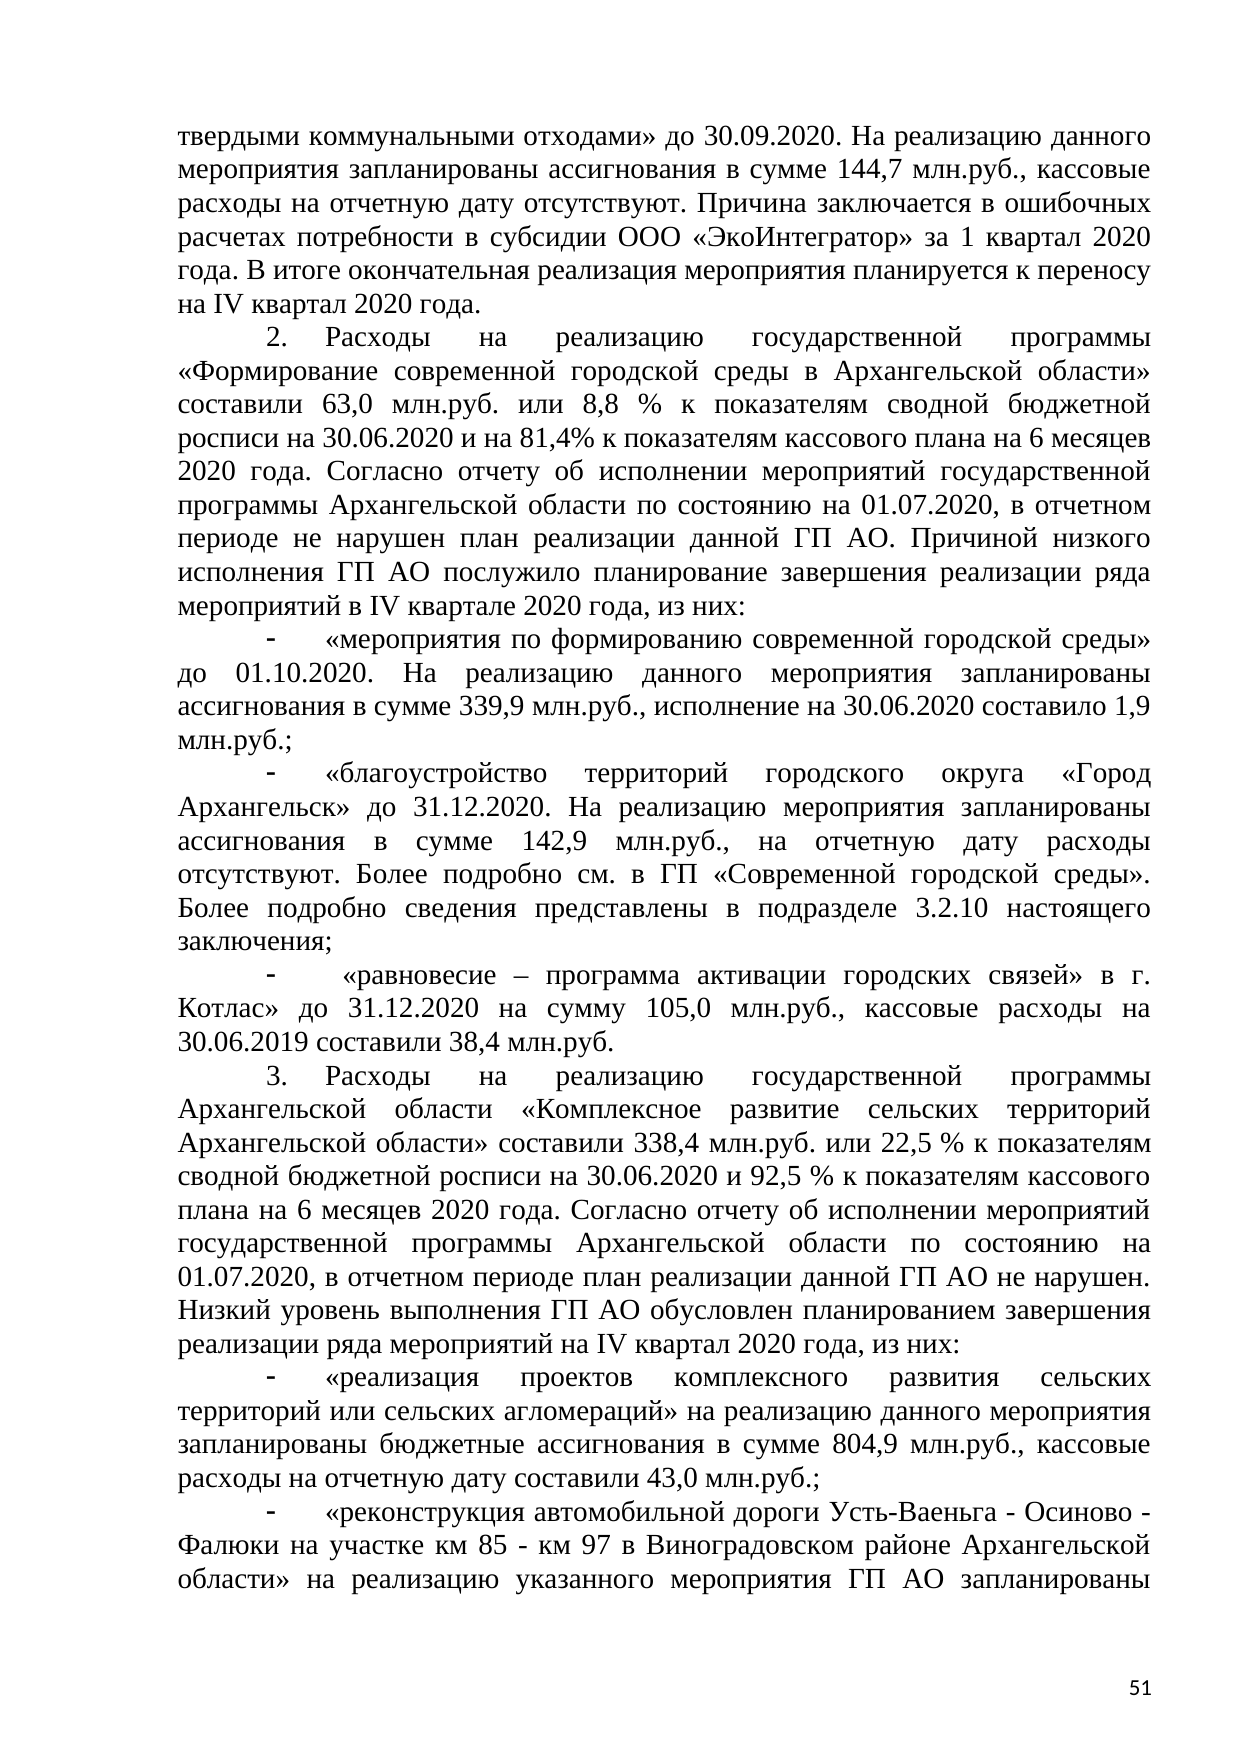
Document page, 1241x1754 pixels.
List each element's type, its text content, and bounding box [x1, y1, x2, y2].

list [177, 1494, 1152, 1594]
list «благоустройство территорий городского округа «Город Архангельск» до 31.12.2020. На реализацию мероприятия запланированы ассигнования в сумме 142,9 млн.руб., на отчетную дату расходы отсутствуют. Более подробно см. в ГП «Современной городской среды». Более подробно сведения представлены в подразделе 3.2.10 настоящего заключения; [177, 756, 1152, 957]
list Расходы на реализацию государственной программы «Формирование современной городской среды в Архангельской области» составили 63,0 млн.руб. или 8,8 % к показателям сводной бюджетной росписи на 30.06.2020 и на 81,4% к показателям кассового плана на 6 месяцев 2020 года. Согласно отчету об исполнении мероприятий государственной программы Архангельской области по состоянию на 01.07.2020, в отчетном периоде не нарушен план реализации данной ГП АО. Причиной низкого исполнения ГП АО послужило планирование завершения реализации ряда мероприятий в IV квартале 2020 года, из них: [177, 319, 1152, 621]
list Расходы на реализацию государственной программы Архангельской области «Комплексное развитие сельских территорий Архангельской области» составили 338,4 млн.руб. или 22,5 % к показателям сводной бюджетной росписи на 30.06.2020 и 92,5 % к показателям кассового плана на 6 месяцев 2020 года. Согласно отчету об исполнении мероприятий государственной программы Архангельской области по состоянию на 01.07.2020, в отчетном периоде план реализации данной ГП АО не нарушен. Низкий уровень выполнения ГП АО обусловлен планированием завершения реализации ряда мероприятий на IV квартал 2020 года, из них: [177, 1058, 1152, 1359]
list «равновесие – программа активации городских связей» в г. Котлас» до 31.12.2020 на сумму 105,0 млн.руб., кассовые расходы на 30.06.2019 составили 38,4 млн.руб. [177, 957, 1152, 1058]
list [177, 118, 1152, 319]
list «мероприятия по формированию современной городской среды» до 01.10.2020. На реализацию данного мероприятия запланированы ассигнования в сумме 339,9 млн.руб., исполнение на 30.06.2020 составило 1,9 млн.руб.; [177, 621, 1152, 756]
list «реализация проектов комплексного развития сельских территорий или сельских агломераций» на реализацию данного мероприятия запланированы бюджетные ассигнования в сумме 804,9 млн.руб., кассовые расходы на отчетную дату составили 43,0 млн.руб.; [177, 1359, 1152, 1494]
